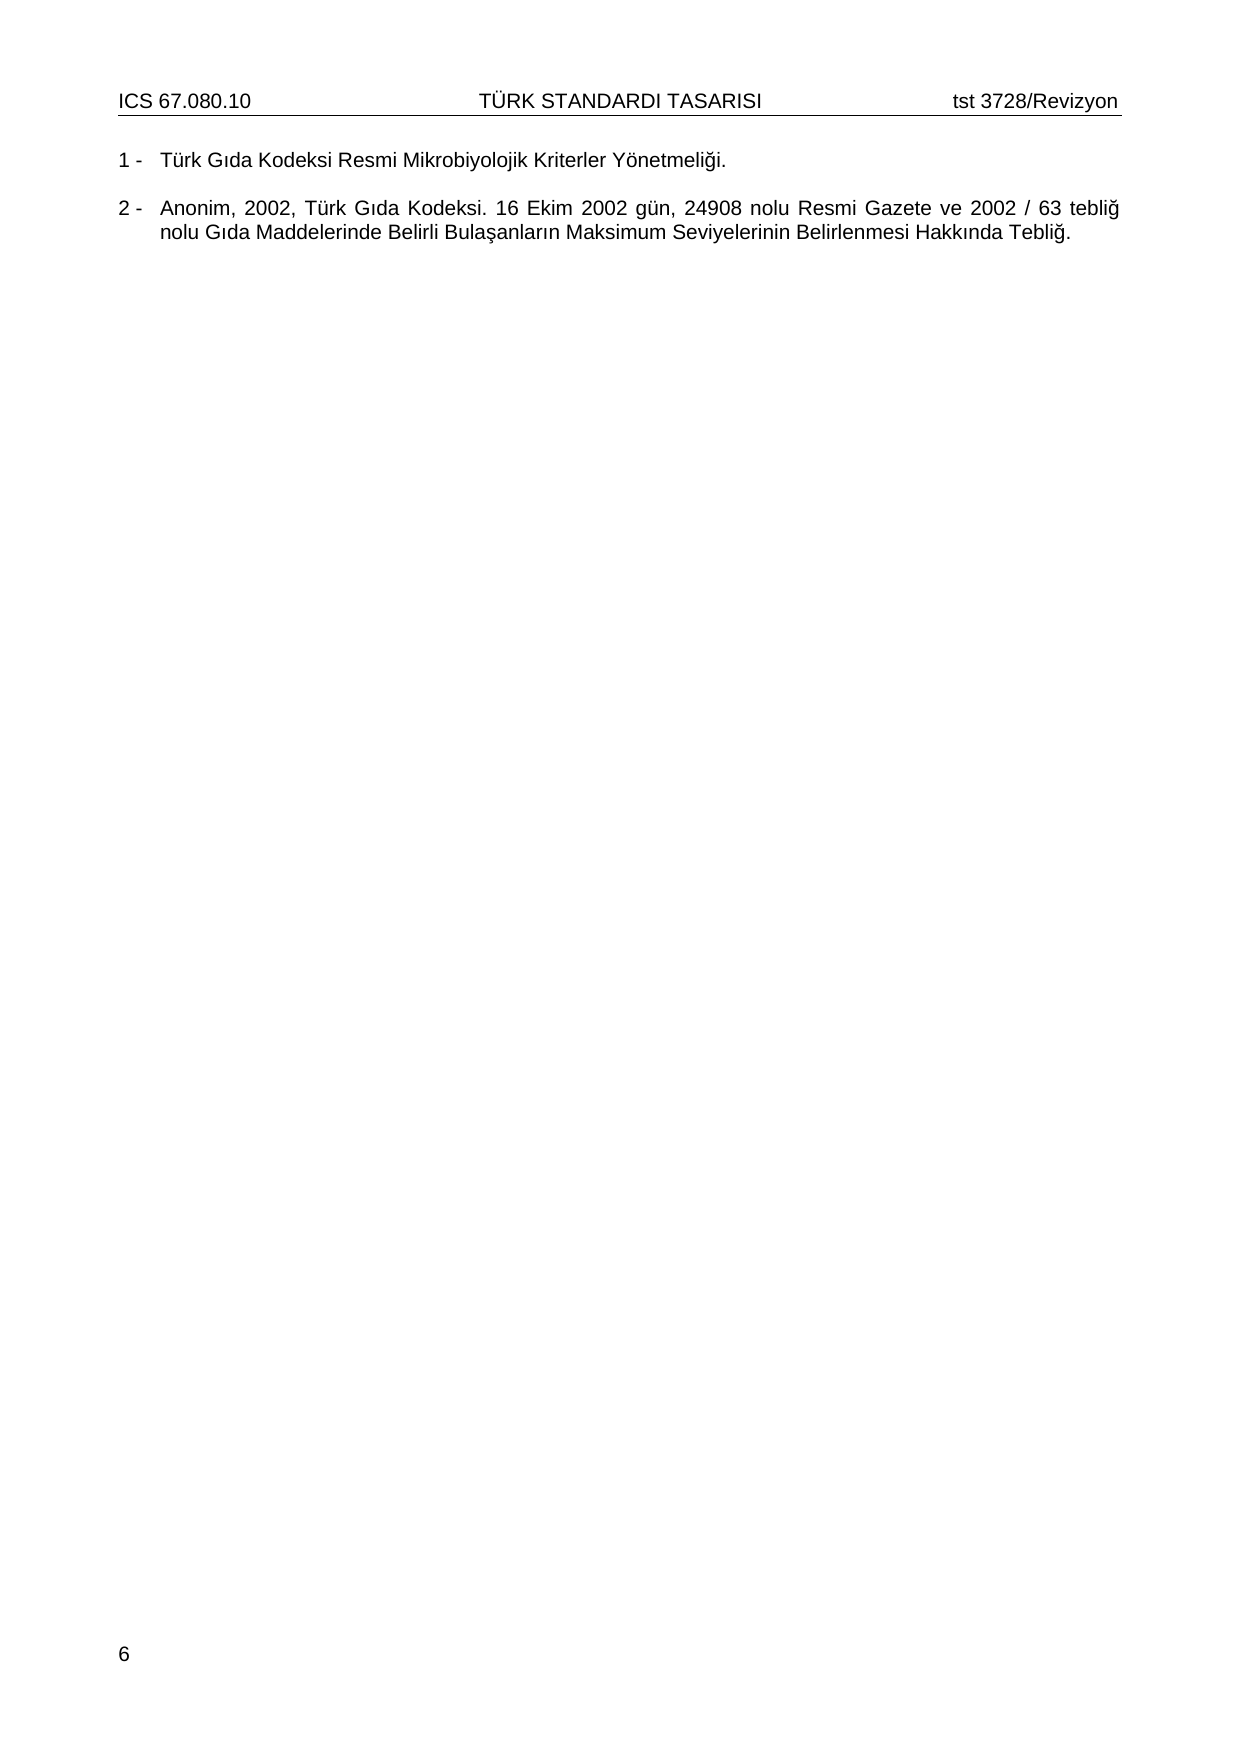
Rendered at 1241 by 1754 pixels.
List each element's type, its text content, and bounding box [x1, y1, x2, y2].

text 1 - Türk Gıda Kodeksi Resmi Mikrobiyolojik Kriterler Yönetmeliği. [118, 148, 1122, 172]
text 2 - Anonim, 2002, Türk Gıda Kodeksi. 16 Ekim 2002 gün, 24908 nolu Resmi Gazete ve 2002 / 63 tebliğ nolu Gıda Maddelerinde Belirli Bulaşanların Maksimum Seviyelerinin Belirlenmesi Hakkında Tebliğ. [118, 196, 1122, 243]
